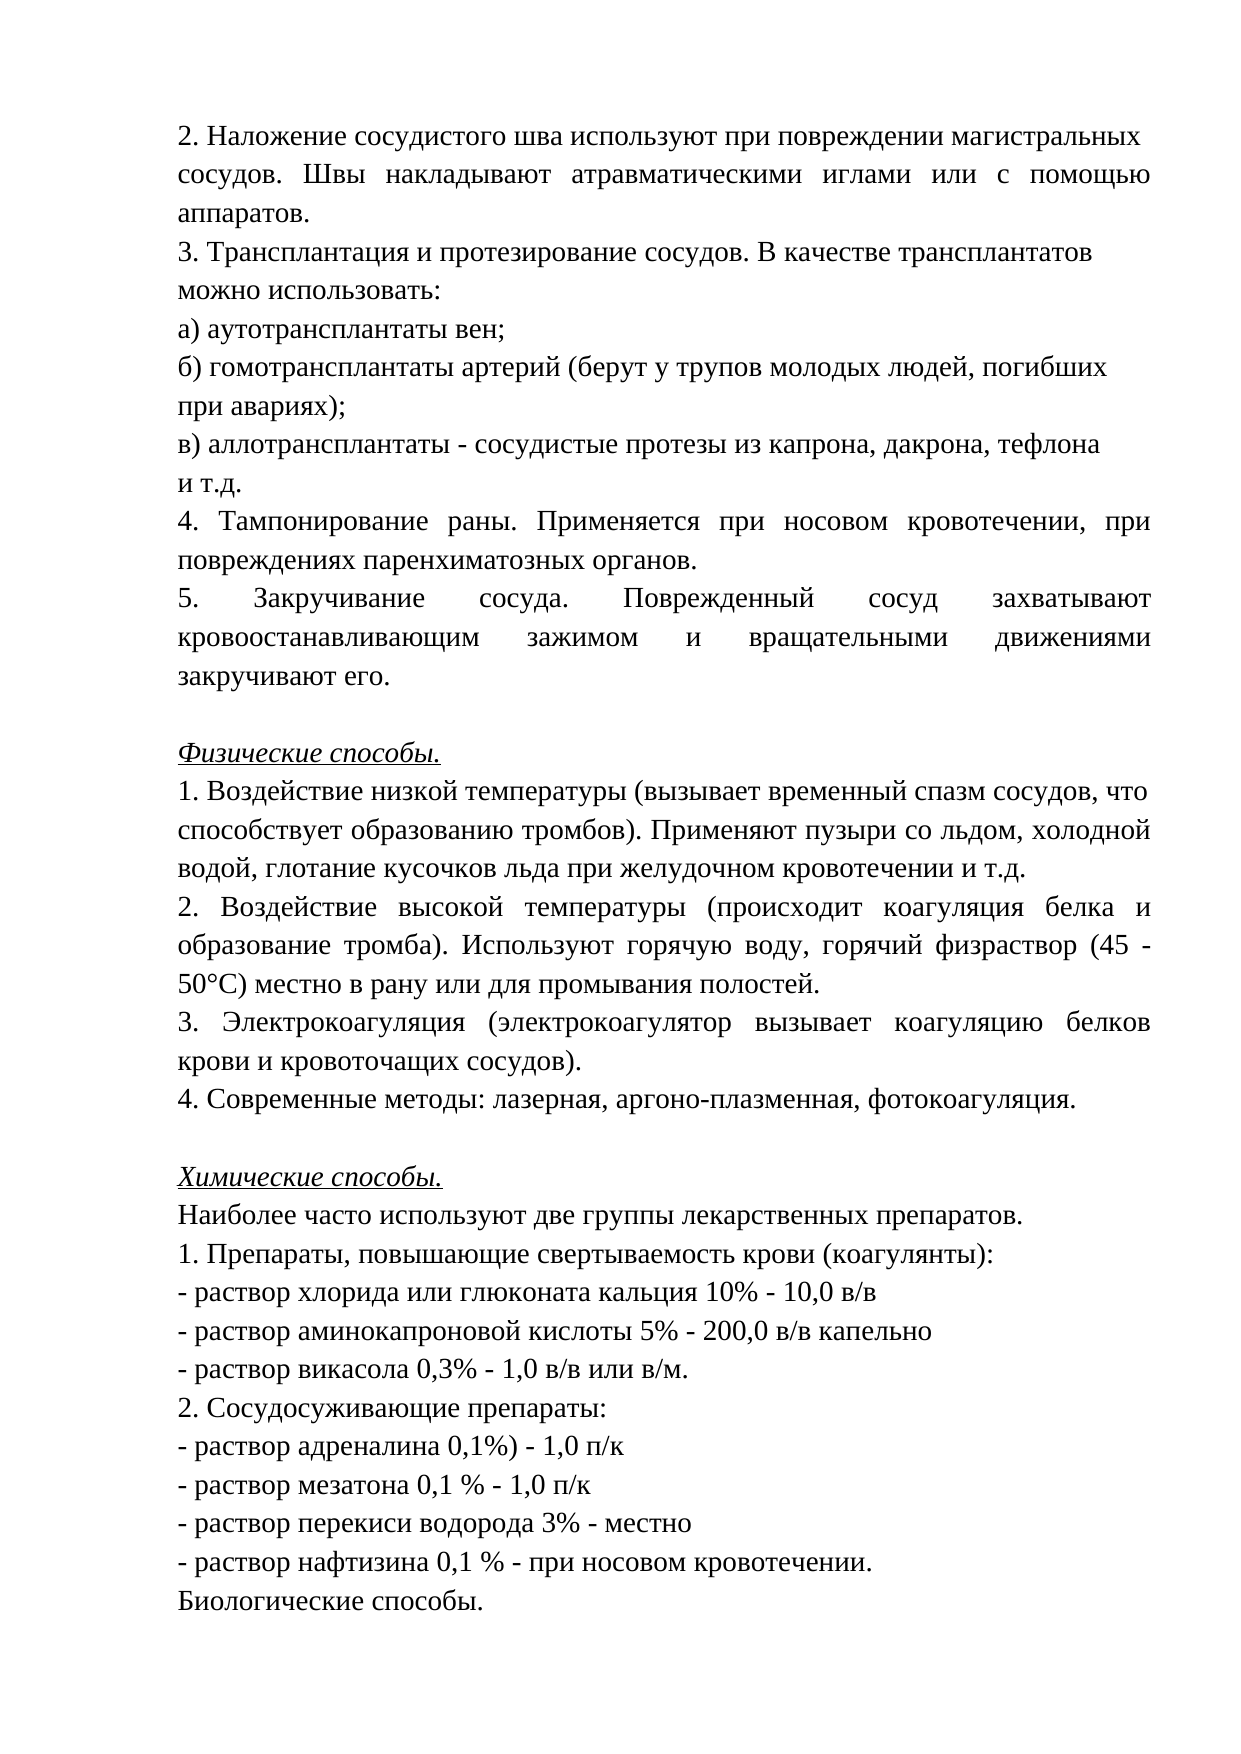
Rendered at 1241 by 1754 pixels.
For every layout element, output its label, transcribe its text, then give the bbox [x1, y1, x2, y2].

text при авариях); [177, 388, 1152, 421]
text а) аутотрансплантаты вен; [177, 311, 1152, 344]
text - раствор хлорида или глюконата кальция 10% - 10,0 в/в [177, 1274, 1152, 1308]
text 4. Тампонирование раны. Применяется при носовом кровотечении, при повреждениях паренхиматозных органов. [177, 503, 1152, 576]
text Химические способы. [177, 1159, 1152, 1192]
text в) аллотрансплантаты - сосудистые протезы из капрона, дакрона, тефлона [177, 426, 1152, 460]
text 5. Закручивание сосуда. Поврежденный сосуд захватывают кровоостанавливающим зажимом и вращательными движениями закручивают его. [177, 581, 1152, 691]
text 4. Современные методы: лазерная, аргоно-плазменная, фотокоагуляция. [177, 1082, 1152, 1115]
text можно использовать: [177, 272, 1152, 306]
text б) гомотрансплантаты артерий (берут у трупов молодых людей, погибших [177, 349, 1152, 383]
text - раствор викасола 0,3% - 1,0 в/в или в/м. [177, 1351, 1152, 1385]
text - раствор адреналина 0,1%) - 1,0 п/к [177, 1428, 1152, 1462]
text 3. Трансплантация и протезирование сосудов. В качестве трансплантатов [177, 234, 1152, 267]
text и т.д. [177, 465, 1152, 498]
text сосудов. Швы накладывают атравматическими иглами или с помощью аппаратов. [177, 157, 1152, 229]
text - раствор перекиси водорода 3% - местно [177, 1506, 1152, 1539]
text 2. Сосудосуживающие препараты: [177, 1390, 1152, 1423]
text 1. Воздействие низкой температуры (вызывает временный спазм сосудов, что [177, 773, 1152, 807]
text 3. Электрокоагуляция (электрокоагулятор вызывает коагуляцию белков крови и кровоточащих сосудов). [177, 1004, 1152, 1077]
text 2. Воздействие высокой температуры (происходит коагуляция белка и образование тромба). Используют горячую воду, горячий физраствор (45 - 50°С) местно в рану или для промывания полостей. [177, 889, 1152, 999]
text Наиболее часто используют две группы лекарственных препаратов. [177, 1197, 1152, 1231]
text Физические способы. [177, 735, 1152, 768]
text 1. Препараты, повышающие свертываемость крови (коагулянты): [177, 1236, 1152, 1269]
text - раствор нафтизина 0,1 % - при носовом кровотечении. [177, 1544, 1152, 1578]
text 2. Наложение сосудистого шва используют при повреждении магистральных [177, 118, 1152, 152]
text - раствор аминокапроновой кислоты 5% - 200,0 в/в капельно [177, 1313, 1152, 1346]
text - раствор мезатона 0,1 % - 1,0 п/к [177, 1467, 1152, 1501]
text способствует образованию тромбов). Применяют пузыри со льдом, холодной водой, глотание кусочков льда при желудочном кровотечении и т.д. [177, 812, 1152, 884]
text Биологические способы. [177, 1583, 1152, 1616]
